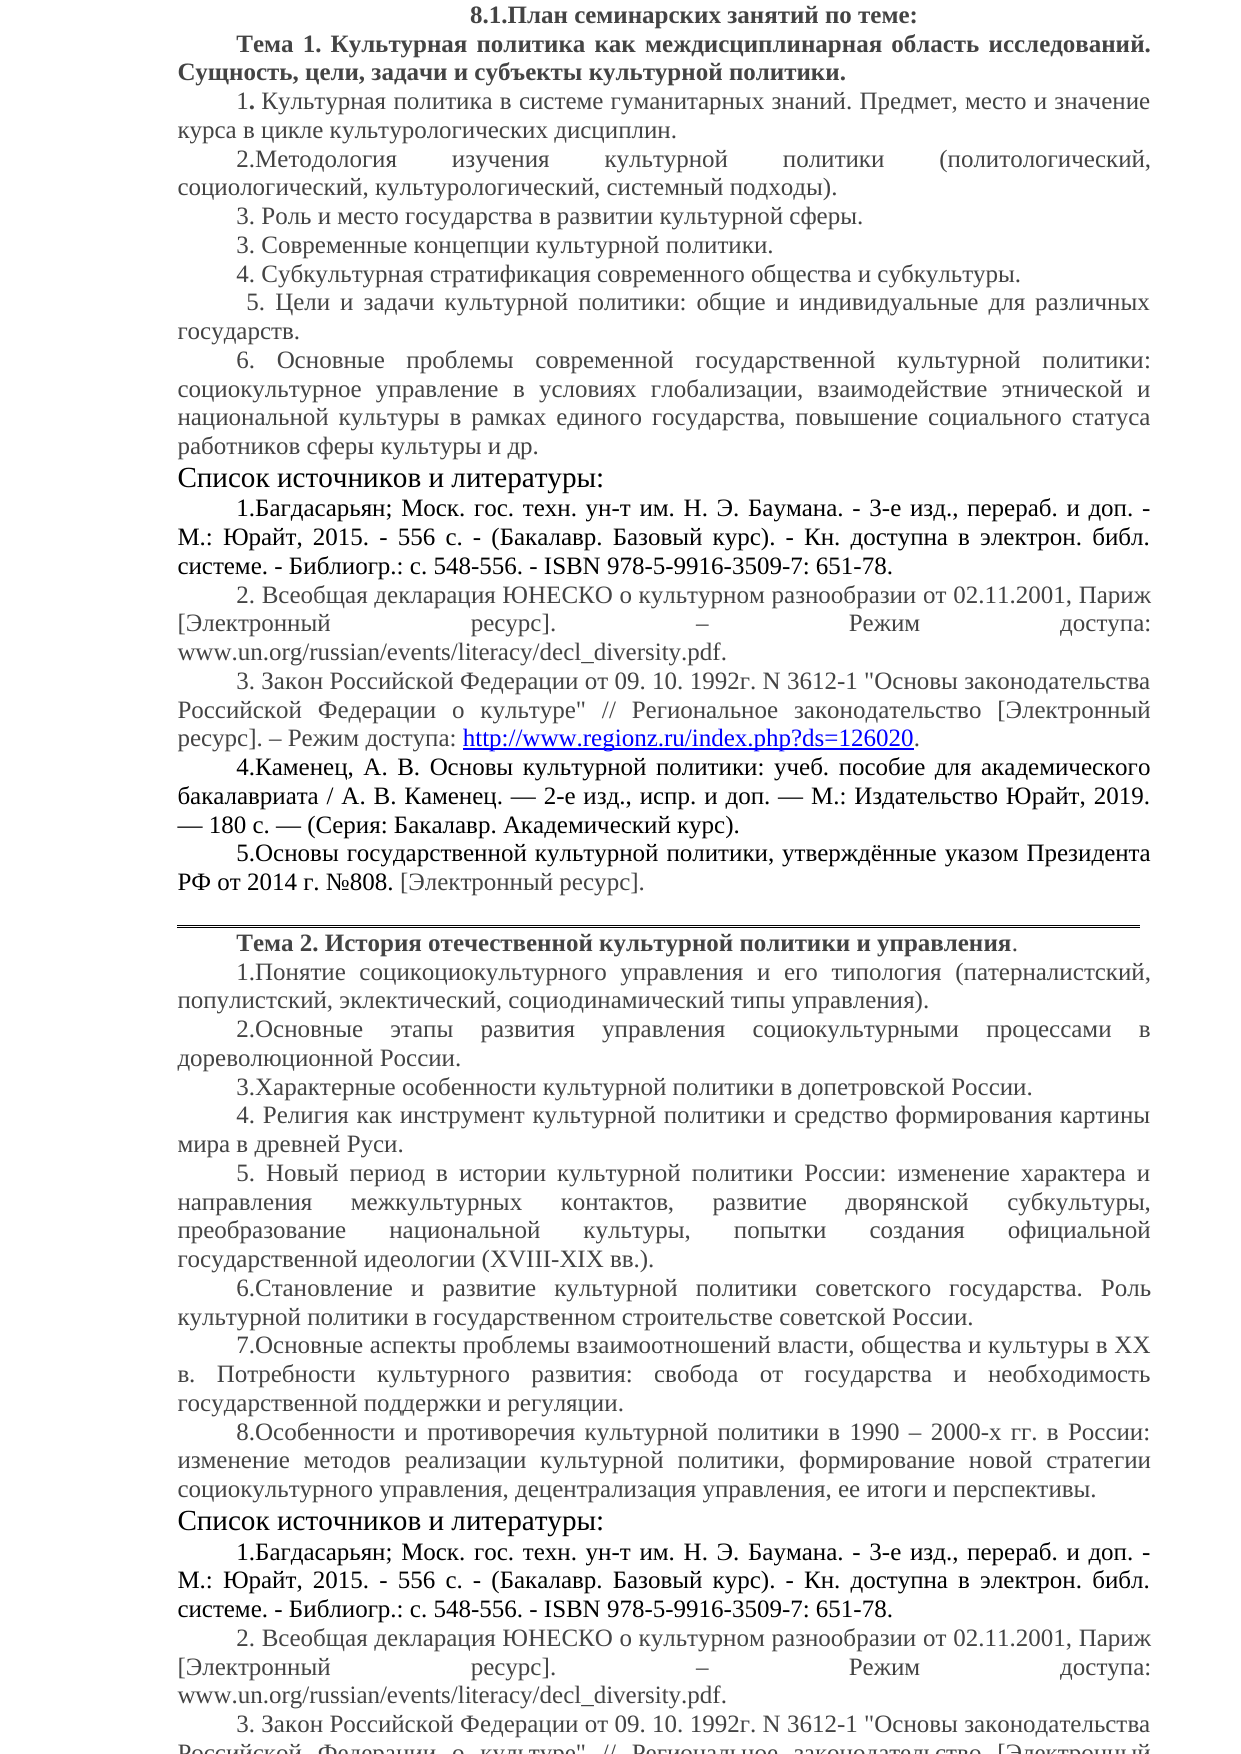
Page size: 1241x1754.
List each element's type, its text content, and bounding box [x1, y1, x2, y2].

text 3. Закон Российской Федерации от 09. 10. 1992г. N 3612-1 "Основы законодательства Российской Федерации о культуре" // Региональное законодательство [Электронный ресурс]. – Режим доступа: http://www.regionz.ru/index.php?ds=126020. [177, 1709, 1152, 1754]
text 1. Культурная политика в системе гуманитарных знаний. Предмет, место и значение курса в цикле культурологических дисциплин. [177, 86, 1152, 144]
text 7.Основные аспекты проблемы взаимоотношений власти, общества и культуры в ХХ в. Потребности культурного развития: свобода от государства и необходимость государственной поддержки и регуляции. [177, 1331, 1152, 1417]
text 5. Новый период в истории культурной политики России: изменение характера и направления межкультурных контактов, развитие дворянской субкультуры, преобразование национальной культуры, попытки создания официальной государственной идеологии (ХVIII-ХIХ вв.). [177, 1158, 1152, 1273]
text 4. Религия как инструмент культурной политики и средство формирования картины мира в древней Руси. [177, 1101, 1152, 1158]
text 6.Становление и развитие культурной политики советского государства. Роль культурной политики в государственном строительстве советской России. [177, 1273, 1152, 1331]
list Список источников и литературы: [177, 460, 1152, 493]
text 5.Основы государственной культурной политики, утверждённые указом Президента РФ от 2014 г. №808. [Электронный ресурс]. [177, 838, 1152, 896]
text 8.Особенности и противоречия культурной политики в 1990 – 2000-х гг. в России: изменение методов реализации культурной политики, формирование новой стратегии социокультурного управления, децентрализация управления, ее итоги и перспективы. [177, 1417, 1152, 1503]
text 5. Цели и задачи культурной политики: общие и индивидуальные для различных государств. [177, 287, 1152, 345]
text Тема 2. История отечественной культурной политики и управления. [177, 928, 1152, 957]
text 4.Каменец, А. В. Основы культурной политики: учеб. пособие для академического бакалавриата / А. В. Каменец. — 2-е изд., испр. и доп. — М.: Издательство Юрайт, 2019. — 180 с. — (Серия: Бакалавр. Академический курс). [177, 752, 1152, 838]
text 3.Характерные особенности культурной политики в допетровской России. [177, 1072, 1152, 1101]
text 1.Понятие социкоциокультурного управления и его типология (патерналистский, популистский, эклектический, социодинамический типы управления). [177, 957, 1152, 1014]
text 2. Всеобщая декларация ЮНЕСКО о культурном разнообразии от 02.11.2001, Париж [Электронный ресурс]. – Режим доступа: www.un.org/russian/events/literacy/decl_diversity.pdf. [177, 1623, 1152, 1709]
text 2. Всеобщая декларация ЮНЕСКО о культурном разнообразии от 02.11.2001, Париж [Электронный ресурс]. – Режим доступа: www.un.org/russian/events/literacy/decl_diversity.pdf. [177, 580, 1152, 666]
list Список источников и литературы: [177, 1503, 1152, 1537]
text 2.Методология изучения культурной политики (политологический, социологический, культурологический, системный подходы). [177, 144, 1152, 201]
text 2.Основные этапы развития управления социокультурными процессами в дореволюционной России. [177, 1014, 1152, 1072]
text Тема 1. Культурная политика как междисциплинарная область исследований. Сущность, цели, задачи и субъекты культурной политики. [177, 29, 1152, 86]
text 3. Роль и место государства в развитии культурной сферы. [177, 201, 1152, 230]
text 6. Основные проблемы современной государственной культурной политики: социокультурное управление в условиях глобализации, взаимодействие этнической и национальной культуры в рамках единого государства, повышение социального статуса работников сферы культуры и др. [177, 345, 1152, 460]
text 4. Субкультурная стратификация современного общества и субкультуры. [177, 259, 1152, 287]
text 8.1.План семинарских занятий по теме: [177, 0, 1152, 29]
text 3. Современные концепции культурной политики. [177, 230, 1152, 259]
text 3. Закон Российской Федерации от 09. 10. 1992г. N 3612-1 "Основы законодательства Российской Федерации о культуре" // Региональное законодательство [Электронный ресурс]. – Режим доступа: http://www.regionz.ru/index.php?ds=126020. [177, 666, 1152, 752]
